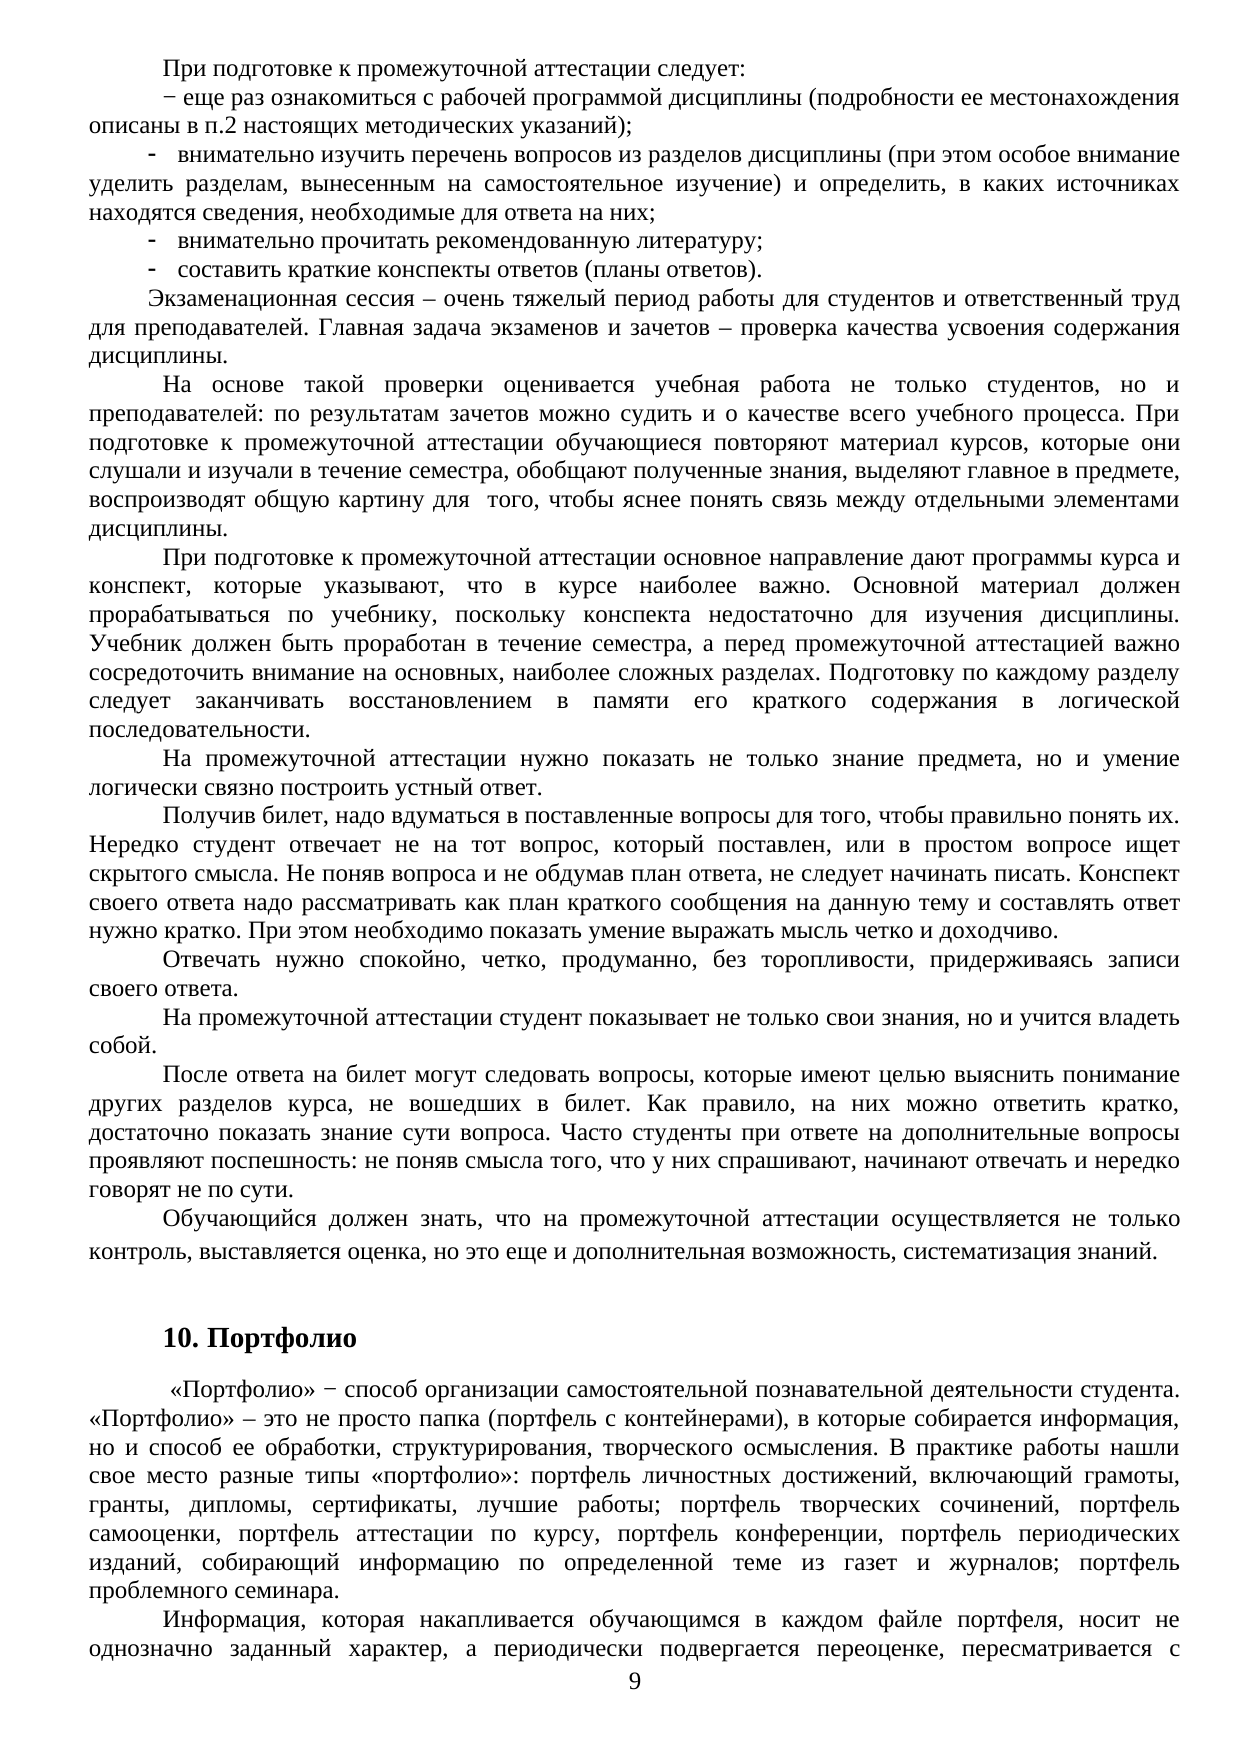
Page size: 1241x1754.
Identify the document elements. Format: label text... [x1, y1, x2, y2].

text − еще раз ознакомиться с рабочей программой дисциплины (подробности ее местонахождения описаны в п.2 настоящих методических указаний); [89, 82, 1181, 139]
text При подготовке к промежуточной аттестации основное направление дают программы курса и конспект, которые указывают, что в курсе наиболее важно. Основной материал должен прорабатываться по учебнику, поскольку конспекта недостаточно для изучения дисциплины. Учебник должен быть проработан в течение семестра, а перед промежуточной аттестацией важно сосредоточить внимание на основных, наиболее сложных разделах. Подготовку по каждому разделу следует заканчивать восстановлением в памяти его краткого содержания в логической последовательности. [89, 542, 1181, 743]
text На промежуточной аттестации нужно показать не только знание предмета, но и умение логически связно построить устный ответ. [89, 743, 1181, 801]
text При подготовке к промежуточной аттестации следует: [89, 53, 1181, 82]
list внимательно изучить перечень вопросов из разделов дисциплины (при этом особое внимание уделить разделам, вынесенным на самостоятельное изучение) и определить, в каких источниках находятся сведения, необходимые для ответа на них; [89, 139, 1181, 226]
list составить краткие конспекты ответов (планы ответов). [89, 254, 1181, 283]
text На промежуточной аттестации студент показывает не только свои знания, но и учится владеть собой. [89, 1002, 1181, 1059]
subtitle Портфолио [89, 1320, 1181, 1353]
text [89, 1604, 1181, 1662]
text Отвечать нужно спокойно, четко, продуманно, без торопливости, придерживаясь записи своего ответа. [89, 944, 1181, 1002]
text Получив билет, надо вдуматься в поставленные вопросы для того, чтобы правильно понять их. Нередко студент отвечает не на тот вопрос, который поставлен, или в простом вопросе ищет скрытого смысла. Не поняв вопроса и не обдумав план ответа, не следует начинать писать. Конспект своего ответа надо рассматривать как план краткого сообщения на данную тему и составлять ответ нужно кратко. При этом необходимо показать умение выражать мысль четко и доходчиво. [89, 801, 1181, 944]
text На основе такой проверки оценивается учебная работа не только студентов, но и преподавателей: по результатам зачетов можно судить и о качестве всего учебного процесса. При подготовке к промежуточной аттестации обучающиеся повторяют материал курсов, которые они слушали и изучали в течение семестра, обобщают полученные знания, выделяют главное в предмете, воспроизводят общую картину для того, чтобы яснее понять связь между отдельными элементами дисциплины. [89, 369, 1181, 542]
list внимательно прочитать рекомендованную литературу; [89, 226, 1181, 254]
text «Портфолио» − способ организации самостоятельной познавательной деятельности студента. «Портфолио» – это не просто папка (портфель с контейнерами), в которые собирается информация, но и способ ее обработки, структурирования, творческого осмысления. В практике работы нашли свое место разные типы «портфолио»: портфель личностных достижений, включающий грамоты, гранты, дипломы, сертификаты, лучшие работы; портфель творческих сочинений, портфель самооценки, портфель аттестации по курсу, портфель конференции, портфель периодических изданий, собирающий информацию по определенной теме из газет и журналов; портфель проблемного семинара. [89, 1374, 1181, 1604]
text Обучающийся должен знать, что на промежуточной аттестации осуществляется не только контроль, выставляется оценка, но это еще и дополнительная возможность, систематизация знаний. [89, 1203, 1181, 1265]
text Экзаменационная сессия – очень тяжелый период работы для студентов и ответственный труд для преподавателей. Главная задача экзаменов и зачетов – проверка качества усвоения содержания дисциплины. [89, 283, 1181, 369]
text После ответа на билет могут следовать вопросы, которые имеют целью выяснить понимание других разделов курса, не вошедших в билет. Как правило, на них можно ответить кратко, достаточно показать знание сути вопроса. Часто студенты при ответе на дополнительные вопросы проявляют поспешность: не поняв смысла того, что у них спрашивают, начинают отвечать и нередко говорят не по сути. [89, 1059, 1181, 1203]
